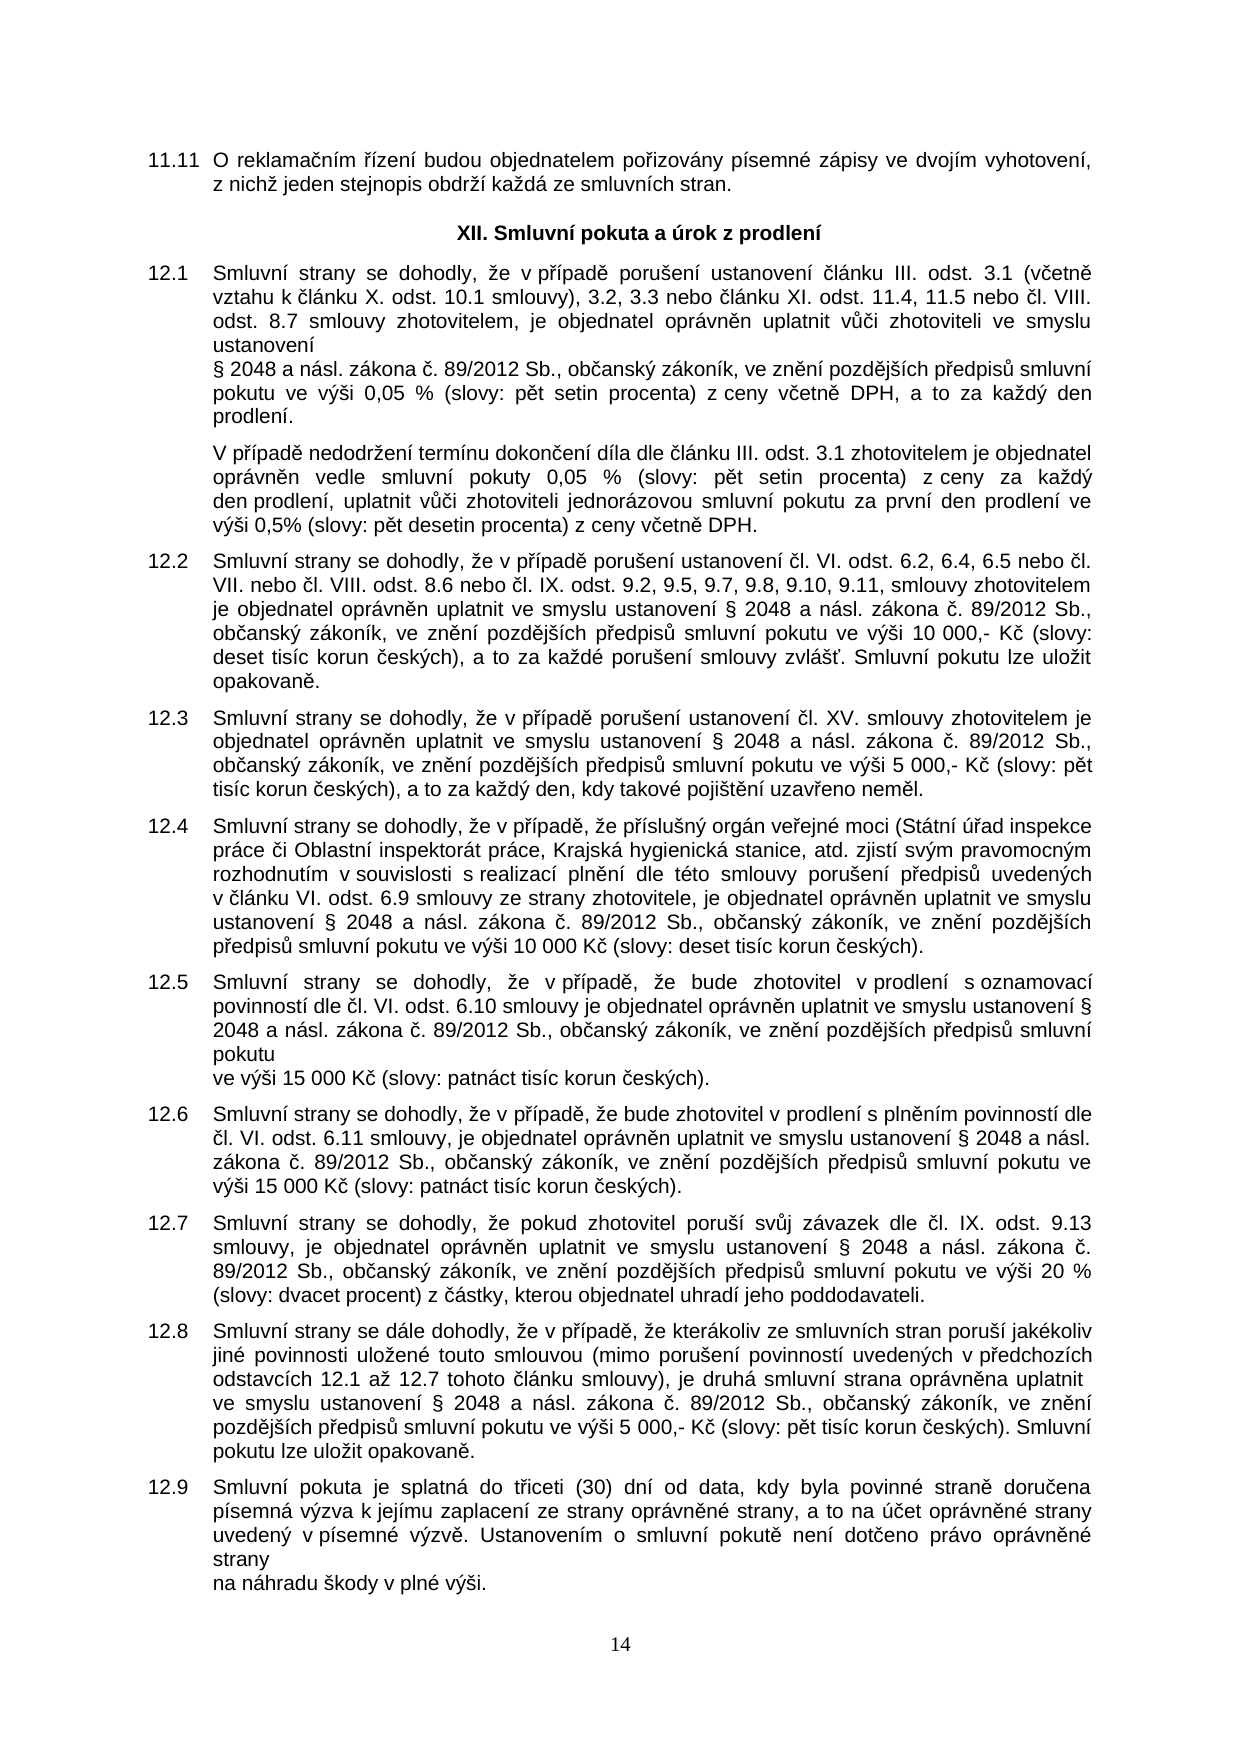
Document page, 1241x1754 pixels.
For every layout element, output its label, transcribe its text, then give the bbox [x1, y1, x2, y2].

list Smluvní strany se dohodly, že v případě, že příslušný orgán veřejné moci (Státní úřad inspekce práce či Oblastní inspektorát práce, Krajská hygienická stanice, atd. zjistí svým pravomocným rozhodnutím v souvislosti s realizací plnění dle této smlouvy porušení předpisů uvedených v článku VI. odst. 6.9 smlouvy ze strany zhotovitele, je objednatel oprávněn uplatnit ve smyslu ustanovení § 2048 a násl. zákona č. 89/2012 Sb., občanský zákoník, ve znění pozdějších předpisů smluvní pokutu ve výši 10 000 Kč (slovy: deset tisíc korun českých). [148, 814, 1093, 957]
text V případě nedodržení termínu dokončení díla dle článku III. odst. 3.1 zhotovitelem je objednatel oprávněn vedle smluvní pokuty 0,05 % (slovy: pět setin procenta) z ceny za každý den prodlení, uplatnit vůči zhotoviteli jednorázovou smluvní pokutu za první den prodlení ve výši 0,5% (slovy: pět desetin procenta) z ceny včetně DPH. [213, 441, 1093, 537]
list Smluvní strany se dohodly, že v případě porušení ustanovení čl. VI. odst. 6.2, 6.4, 6.5 nebo čl. VII. nebo čl. VIII. odst. 8.6 nebo čl. IX. odst. 9.2, 9.5, 9.7, 9.8, 9.10, 9.11, smlouvy zhotovitelem je objednatel oprávněn uplatnit ve smyslu ustanovení § 2048 a násl. zákona č. 89/2012 Sb., občanský zákoník, ve znění pozdějších předpisů smluvní pokutu ve výši 10 000,- Kč (slovy: deset tisíc korun českých), a to za každé porušení smlouvy zvlášť. Smluvní pokutu lze uložit opakovaně. [148, 549, 1093, 693]
list Smluvní strany se dohodly, že v případě, že bude zhotovitel v prodlení s plněním povinností dle čl. VI. odst. 6.11 smlouvy, je objednatel oprávněn uplatnit ve smyslu ustanovení § 2048 a násl. zákona č. 89/2012 Sb., občanský zákoník, ve znění pozdějších předpisů smluvní pokutu ve výši 15 000 Kč (slovy: patnáct tisíc korun českých). [148, 1102, 1093, 1198]
list Smluvní pokuta je splatná do třiceti (30) dní od data, kdy byla povinné straně doručena písemná výzva k jejímu zaplacení ze strany oprávněné strany, a to na účet oprávněné strany uvedený v písemné výzvě. Ustanovením o smluvní pokutě není dotčeno právo oprávněné strany na náhradu škody v plné výši. [148, 1475, 1093, 1595]
list O reklamačním řízení budou objednatelem pořizovány písemné zápisy ve dvojím vyhotovení, z nichž jeden stejnopis obdrží každá ze smluvních stran. [148, 148, 1093, 196]
list Smluvní strany se dohodly, že v případě porušení ustanovení čl. XV. smlouvy zhotovitelem je objednatel oprávněn uplatnit ve smyslu ustanovení § 2048 a násl. zákona č. 89/2012 Sb., občanský zákoník, ve znění pozdějších předpisů smluvní pokutu ve výši 5 000,- Kč (slovy: pět tisíc korun českých), a to za každý den, kdy takové pojištění uzavřeno neměl. [148, 705, 1093, 801]
list Smluvní pokuta a úrok z prodlení [185, 221, 1093, 244]
list Smluvní strany se dohodly, že pokud zhotovitel poruší svůj závazek dle čl. IX. odst. 9.13 smlouvy, je objednatel oprávněn uplatnit ve smyslu ustanovení § 2048 a násl. zákona č. 89/2012 Sb., občanský zákoník, ve znění pozdějších předpisů smluvní pokutu ve výši 20 % (slovy: dvacet procent) z částky, kterou objednatel uhradí jeho poddodavateli. [148, 1211, 1093, 1306]
list Smluvní strany se dále dohodly, že v případě, že kterákoliv ze smluvních stran poruší jakékoliv jiné povinnosti uložené touto smlouvou (mimo porušení povinností uvedených v předchozích odstavcích 12.1 až 12.7 tohoto článku smlouvy), je druhá smluvní strana oprávněna uplatnit ve smyslu ustanovení § 2048 a násl. zákona č. 89/2012 Sb., občanský zákoník, ve znění pozdějších předpisů smluvní pokutu ve výši 5 000,- Kč (slovy: pět tisíc korun českých). Smluvní pokutu lze uložit opakovaně. [148, 1319, 1093, 1463]
list Smluvní strany se dohodly, že v případě, že bude zhotovitel v prodlení s oznamovací povinností dle čl. VI. odst. 6.10 smlouvy je objednatel oprávněn uplatnit ve smyslu ustanovení § 2048 a násl. zákona č. 89/2012 Sb., občanský zákoník, ve znění pozdějších předpisů smluvní pokutu ve výši 15 000 Kč (slovy: patnáct tisíc korun českých). [148, 970, 1093, 1090]
list Smluvní strany se dohodly, že v případě porušení ustanovení článku III. odst. 3.1 (včetně vztahu k článku X. odst. 10.1 smlouvy), 3.2, 3.3 nebo článku XI. odst. 11.4, 11.5 nebo čl. VIII. odst. 8.7 smlouvy zhotovitelem, je objednatel oprávněn uplatnit vůči zhotoviteli ve smyslu ustanovení § 2048 a násl. zákona č. 89/2012 Sb., občanský zákoník, ve znění pozdějších předpisů smluvní pokutu ve výši 0,05 % (slovy: pět setin procenta) z ceny včetně DPH, a to za každý den prodlení. [148, 261, 1093, 428]
